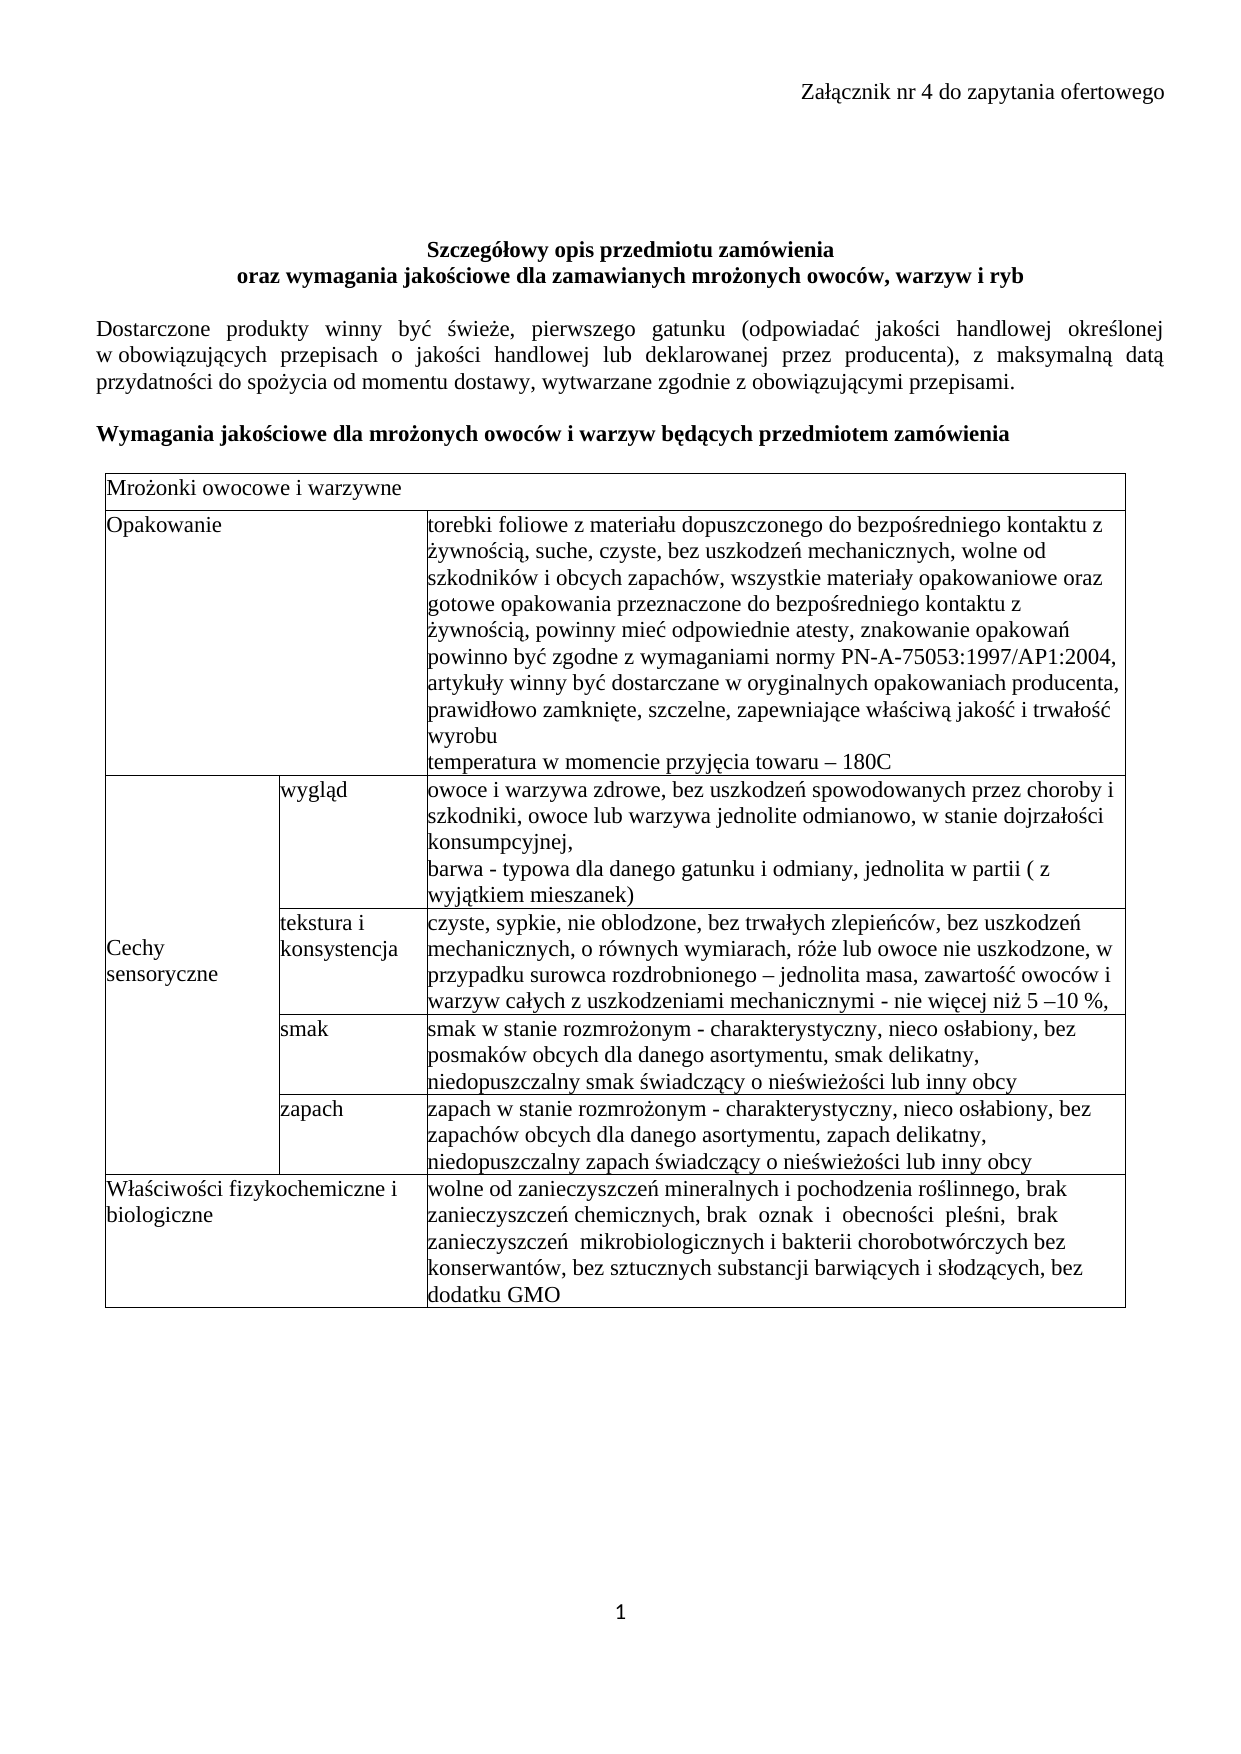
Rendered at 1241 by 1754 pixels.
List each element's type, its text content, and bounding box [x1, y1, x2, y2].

table_cell wolne od zanieczyszczeń mineralnych i pochodzenia roślinnego, brak zanieczyszczeń chemicznych, brak oznak i obecności pleśni, brak zanieczyszczeń mikrobiologicznych i bakterii chorobotwórczych bez konserwantów, bez sztucznych substancji barwiących i słodzących, bez dodatku GMO [428, 1175, 1125, 1307]
table_cell smak [280, 1015, 427, 1094]
table_cell Opakowanie [106, 511, 427, 775]
table_cell zapach [280, 1095, 427, 1174]
table_cell torebki foliowe z materiału dopuszczonego do bezpośredniego kontaktu z żywnością, suche, czyste, bez uszkodzeń mechanicznych, wolne od szkodników i obcych zapachów, wszystkie materiały opakowaniowe oraz gotowe opakowania przeznaczone do bezpośredniego kontaktu z żywnością, powinny mieć odpowiednie atesty, znakowanie opakowań powinno być zgodne z wymaganiami normy PN-A-75053:1997/AP1:2004, artykuły winny być dostarczane w oryginalnych opakowaniach producenta, prawidłowo zamknięte, szczelne, zapewniające właściwą jakość i trwałość wyrobu temperatura w momencie przyjęcia towaru – 180C [428, 511, 1125, 775]
text oraz wymagania jakościowe dla zamawianych mrożonych owoców, warzyw i ryb [96, 262, 1165, 289]
table_cell wygląd [280, 776, 427, 907]
table_cell zapach w stanie rozmrożonym - charakterystyczny, nieco osłabiony, bez zapachów obcych dla danego asortymentu, zapach delikatny, niedopuszczalny zapach świadczący o nieświeżości lub inny obcy [428, 1095, 1125, 1174]
table_header Mrożonki owocowe i warzywne [106, 474, 1125, 510]
table_cell czyste, sypkie, nie oblodzone, bez trwałych zlepieńców, bez uszkodzeń mechanicznych, o równych wymiarach, róże lub owoce nie uszkodzone, w przypadku surowca rozdrobnionego – jednolita masa, zawartość owoców i warzyw całych z uszkodzeniami mechanicznymi - nie więcej niż 5 –10 %, [428, 909, 1125, 1014]
table_cell tekstura i konsystencja [280, 909, 427, 1014]
text Wymagania jakościowe dla mrożonych owoców i warzyw będących przedmiotem zamówienia [96, 421, 1165, 447]
text Dostarczone produkty winny być świeże, pierwszego gatunku (odpowiadać jakości handlowej określonej w obowiązujących przepisach o jakości handlowej lub deklarowanej przez producenta), z maksymalną datą przydatności do spożycia od momentu dostawy, wytwarzane zgodnie z obowiązującymi przepisami. [96, 315, 1165, 394]
table_cell Właściwości fizykochemiczne i biologiczne [106, 1175, 427, 1307]
table_cell Cechy sensoryczne [106, 776, 279, 1174]
text Szczegółowy opis przedmiotu zamówienia [96, 236, 1165, 262]
table_cell owoce i warzywa zdrowe, bez uszkodzeń spowodowanych przez choroby i szkodniki, owoce lub warzywa jednolite odmianowo, w stanie dojrzałości konsumpcyjnej, barwa - typowa dla danego gatunku i odmiany, jednolita w partii ( z wyjątkiem mieszanek) [428, 776, 1125, 907]
text Załącznik nr 4 do zapytania ofertowego [96, 78, 1165, 104]
table_cell smak w stanie rozmrożonym - charakterystyczny, nieco osłabiony, bez posmaków obcych dla danego asortymentu, smak delikatny, niedopuszczalny smak świadczący o nieświeżości lub inny obcy [428, 1015, 1125, 1094]
